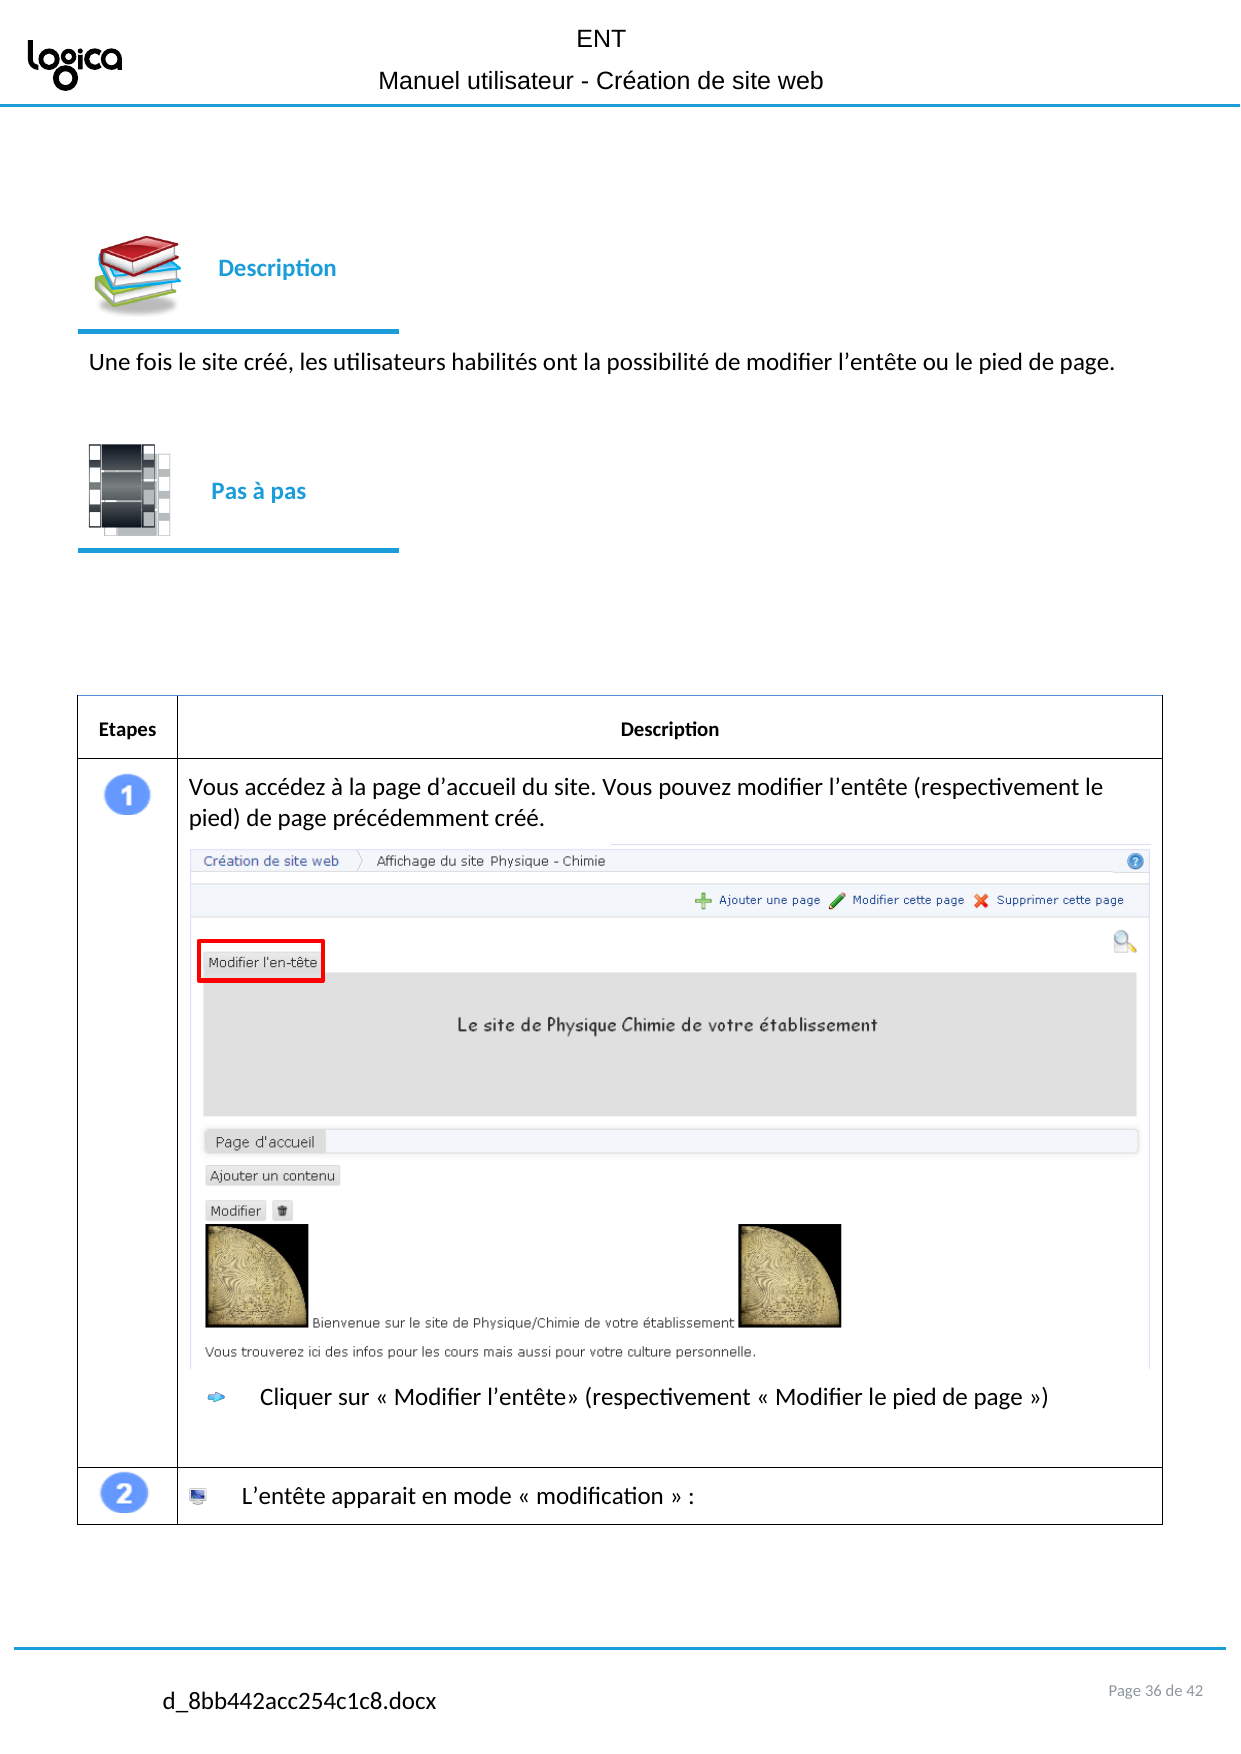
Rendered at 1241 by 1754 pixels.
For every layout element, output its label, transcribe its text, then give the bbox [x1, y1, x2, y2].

picture [188, 844, 1153, 1369]
table_header [78, 432, 200, 548]
picture [189, 1488, 207, 1505]
picture [88, 444, 180, 536]
picture [207, 1388, 225, 1406]
table_header Etapes [78, 696, 177, 758]
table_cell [178, 1468, 1162, 1523]
table_cell [78, 759, 177, 1467]
table_header [78, 207, 207, 329]
table_header Description [178, 696, 1162, 758]
picture [97, 1471, 152, 1513]
table_cell Vous accédez à la page d’accueil du site. Vous pouvez modifier l’entête (respectivement le pied) de page précédemment créé. Cliquer sur « Modifier l’entête» (respectivement « Modifier le pied de page ») [178, 759, 1162, 1467]
table_header Pas à pas [200, 432, 399, 548]
picture [88, 219, 186, 317]
list Une fois le site créé, les utilisateurs habilités ont la possibilité de modifier l’entête ou le pied de page. [89, 346, 1152, 377]
table_header Description [207, 207, 399, 329]
picture [101, 773, 154, 815]
table_cell [78, 1468, 177, 1523]
